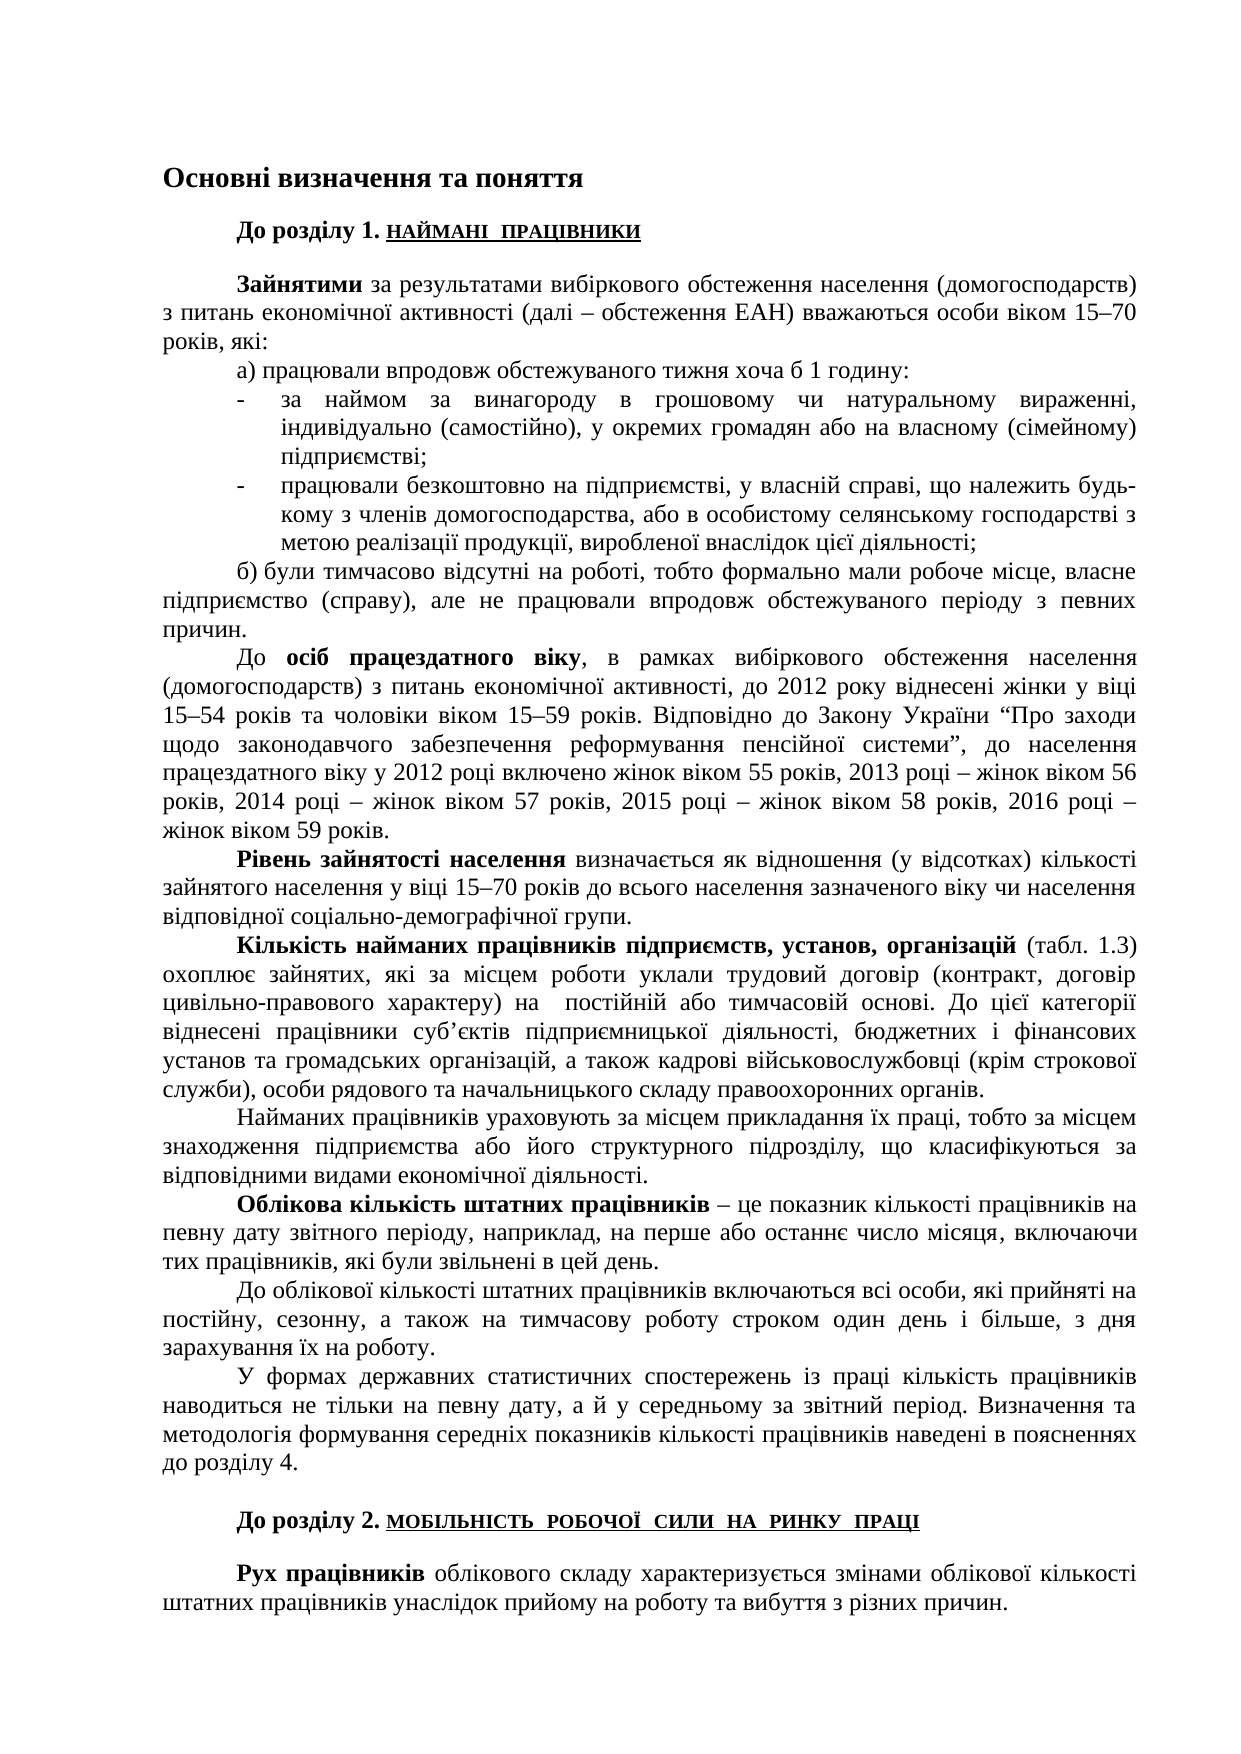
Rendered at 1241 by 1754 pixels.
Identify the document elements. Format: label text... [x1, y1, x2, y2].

text Рух працівників облікового складу характеризується змінами облікової кількості штатних працівників унаслідок прийому на роботу та вибуття з різних причин. [162, 1558, 1137, 1615]
text б) були тимчасово відсутні на роботі, тобто формально мали робоче місце, власне підприємство (справу), але не працювали впродовж обстежуваного періоду з певних причин. [162, 556, 1137, 642]
text До розділу 2. мобільність робочої сили на ринку праці [162, 1505, 1137, 1534]
text До розділу 1. наймані працівники [162, 219, 1137, 244]
text Рівень зайнятості населення визначається як відношення (у відсотках) кількості зайнятого населення у віці 15–70 років до всього населення зазначеного віку чи населення відповідної соціально-демографічної групи. [162, 844, 1137, 930]
text До осіб працездатного віку, в рамках вибіркового обстеження населення (домогосподарств) з питань економічної активності, до 2012 року віднесені жінки у віці 15–54 років та чоловіки віком 15–59 років. Відповідно до Закону України “Про заходи щодо законодавчого забезпечення реформування пенсійної системи”, до населення працездатного віку у 2012 році включено жінок віком 55 років, 2013 році – жінок віком 56 років, 2014 році – жінок віком 57 років, 2015 році – жінок віком 58 років, 2016 році – жінок віком 59 років. [162, 642, 1137, 844]
title Основні визначення та поняття [162, 160, 1137, 194]
text До облікової кількості штатних працівників включаються всі особи, які прийняті на постійну, сезонну, а також на тимчасову роботу строком один день i більше, з дня зарахування їх на роботу. [162, 1275, 1137, 1361]
text Найманих працівників ураховують за місцем прикладання їх праці, тобто за місцем знаходження підприємства або його структурного підрозділу, що класифікуються за відповідними видами економічної діяльності. [162, 1102, 1137, 1189]
list за наймом за винагороду в грошовому чи натуральному вираженні, індивідуально (самостійно), у окремих громадян або на власному (сімейному) підприємстві; [236, 384, 1137, 470]
text а) працювали впродовж обстежуваного тижня хоча б 1 годину: [162, 355, 1137, 384]
text Зайнятими за результатами вибіркового обстеження населення (домогосподарств) з питань економічної активності (далі – обстеження ЕАН) вважаються особи віком 15–70 років, які: [162, 269, 1137, 355]
text У формах державних статистичних спостережень із праці кількість працівників наводиться не тільки на певну дату, а й у середньому за звітний період. Визначення та методологія формування середніх показників кількості працівників наведені в поясненнях до розділу 4. [162, 1361, 1137, 1476]
list працювали безкоштовно на підприємстві, у власній справі, що належить будь-кому з членів домогосподарства, або в особистому селянському господарстві з метою реалізації продукції, виробленої внаслідок цієї діяльності; [236, 470, 1137, 556]
text Кількість найманих працівників підприємств, установ, організацій (табл. 1.3) охоплює зайнятих, які за місцем роботи уклали трудовий договір (контракт, договір цивільно-правового характеру) на постійній або тимчасовій основі. До цієї категорії віднесені працівники суб’єктів підприємницької діяльності, бюджетних і фінансових установ та громадських організацій, а також кадрові військовослужбовці (крім строкової служби), особи рядового та начальницького складу правоохоронних органів. [162, 930, 1137, 1102]
text Облікова кількість штатних працівників – це показник кількості працівників на певну дату звітного періоду, наприклад, на перше або останнє число місяця, включаючи тих працівників, які були звільнені в цей день. [162, 1189, 1137, 1275]
